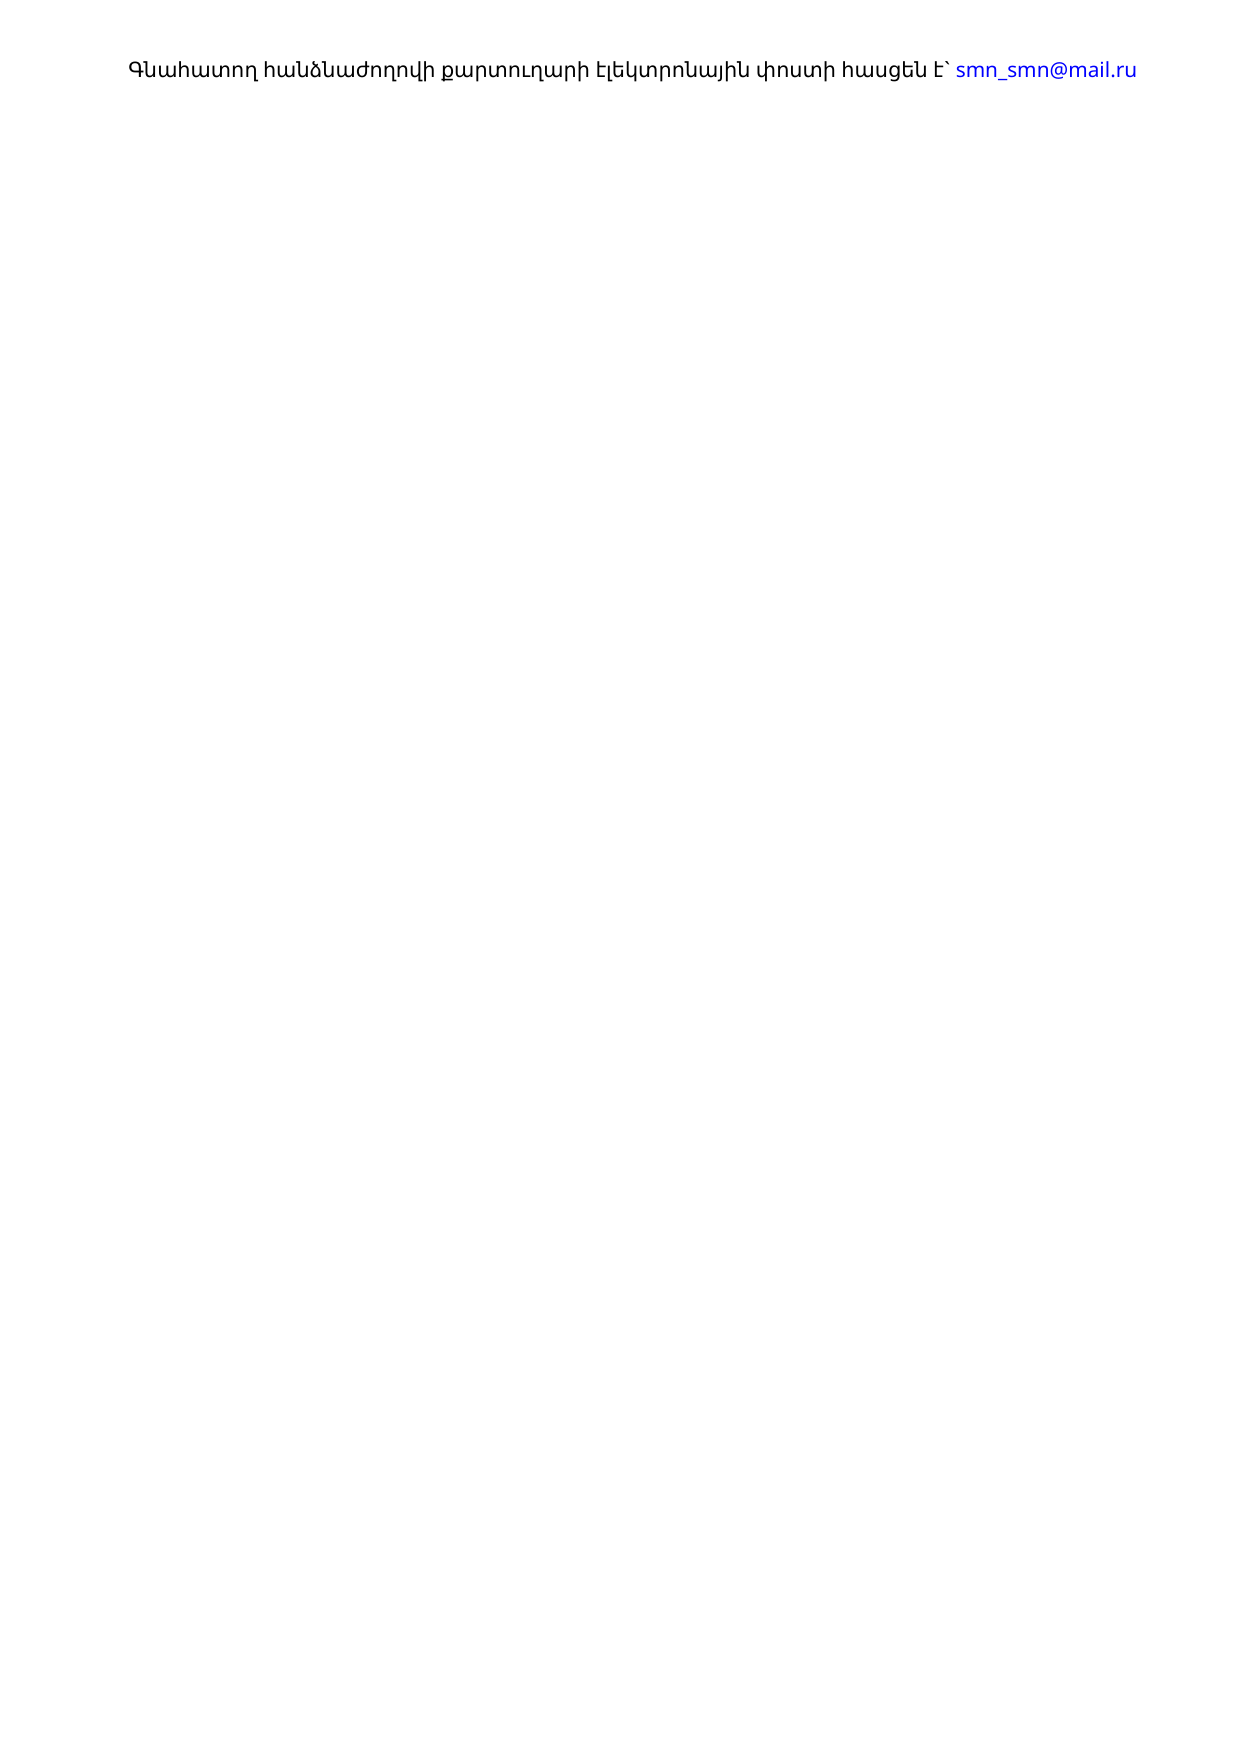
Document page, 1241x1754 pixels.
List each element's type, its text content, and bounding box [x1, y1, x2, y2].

text Գնահատող հանձնաժողովի քարտուղարի էլեկտրոնային փոստի հասցեն է` smn_smn@mail.ru [69, 56, 1167, 84]
